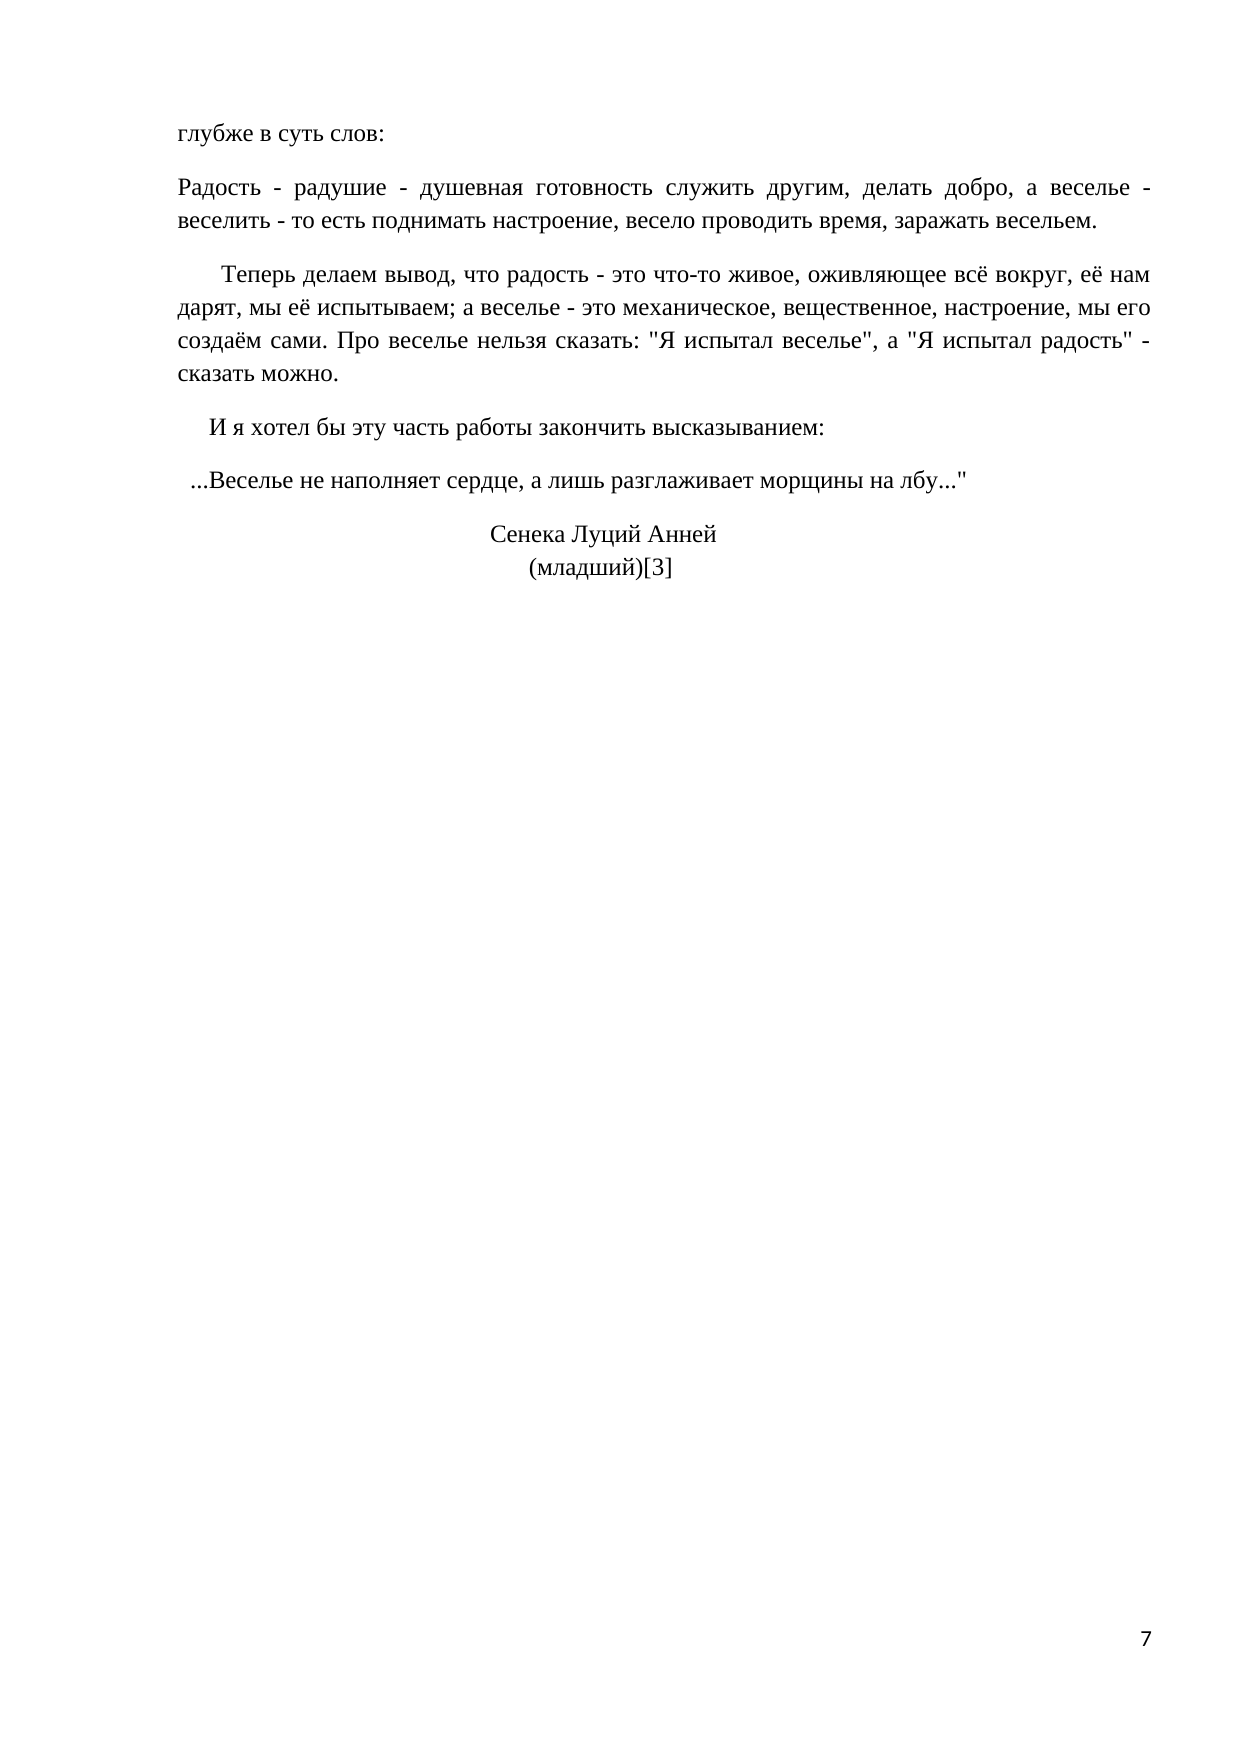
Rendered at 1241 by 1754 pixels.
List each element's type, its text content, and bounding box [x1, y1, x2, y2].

text Теперь делаем вывод, что радость - это что-то живое, оживляющее всё вокруг, её нам дарят, мы её испытываем; а веселье - это механическое, вещественное, настроение, мы его создаём сами. Про веселье нельзя сказать: "Я испытал веселье", а "Я испытал радость" - сказать можно. [177, 259, 1152, 387]
text И я хотел бы эту часть работы закончить высказыванием: [177, 412, 1152, 441]
text Радость - радушие - душевная готовность служить другим, делать добро, а веселье - веселить - то есть поднимать настроение, весело проводить время, заражать весельем. [177, 172, 1152, 234]
text Сенека Луций Анней (младший)[3] [177, 519, 1152, 581]
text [177, 118, 1152, 147]
text ...Веселье не наполняет сердце, а лишь разглаживает морщины на лбу..." [177, 466, 1152, 494]
